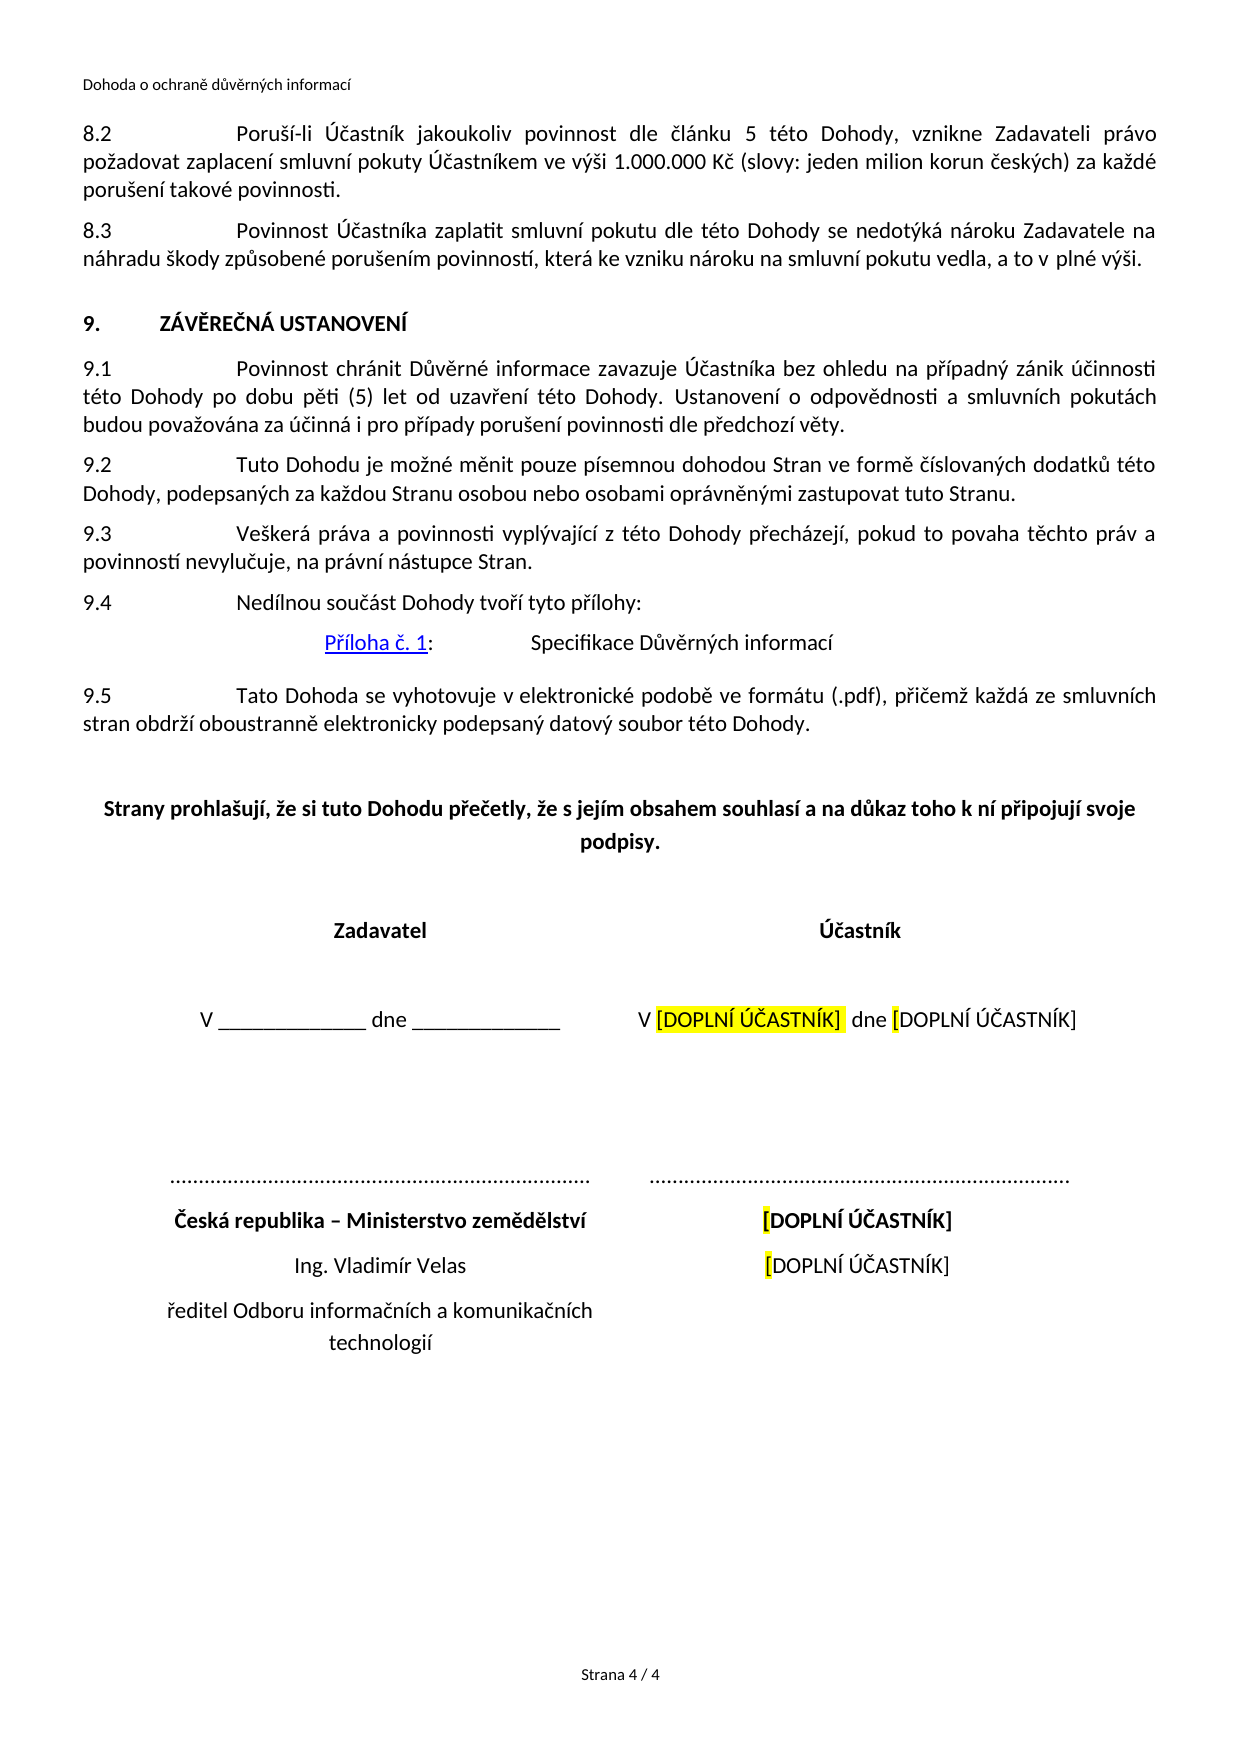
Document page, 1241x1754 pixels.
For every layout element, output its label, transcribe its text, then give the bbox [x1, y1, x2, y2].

text Veškerá práva a povinnosti vyplývající z této Dohody přecházejí, pokud to povaha těchto práv a povinností nevylučuje, na právní nástupce Stran. [83, 519, 1157, 575]
text Strany prohlašují, že si tuto Dohodu přečetly, že s jejím obsahem souhlasí a na důkaz toho k ní připojují svoje podpisy. [83, 794, 1157, 855]
text Nedílnou součást Dohody tvoří tyto přílohy: [83, 588, 1157, 616]
table_header Zadavatel V _____________ dne _____________ [140, 916, 620, 1162]
table_cell ......................................................................... Česká republika – Ministerstvo zemědělství Ing. Vladimír Velas ředitel Odboru informačních a komunikačních technologií [140, 1162, 620, 1372]
table_header Příloha č. 1: [83, 628, 519, 681]
text Povinnost Účastníka zaplatit smluvní pokutu dle této Dohody se nedotýká nároku Zadavatele na náhradu škody způsobené porušením povinností, která ke vzniku nároku na smluvní pokutu vedla, a to v plné výši. [83, 216, 1157, 272]
list ZÁVĚREČNÁ USTANOVENÍ [83, 309, 1157, 337]
text Tato Dohoda se vyhotovuje v elektronické podobě ve formátu (.pdf), přičemž každá ze smluvních stran obdrží oboustranně elektronicky podepsaný datový soubor této Dohody. [83, 681, 1157, 737]
text Povinnost chránit Důvěrné informace zavazuje Účastníka bez ohledu na případný zánik účinnosti této Dohody po dobu pěti (5) let od uzavření této Dohody. Ustanovení o odpovědnosti a smluvních pokutách budou považována za účinná i pro případy porušení povinnosti dle předchozí věty. [83, 354, 1157, 438]
table_header Specifikace Důvěrných informací [519, 628, 1157, 681]
table_cell ......................................................................... [620, 1162, 1100, 1372]
text Tuto Dohodu je možné měnit pouze písemnou dohodou Stran ve formě číslovaných dodatků této Dohody, podepsaných za každou Stranu osobou nebo osobami oprávněnými zastupovat tuto Stranu. [83, 451, 1157, 507]
table_header Účastník V dne [620, 916, 1100, 1162]
text Poruší-li Účastník jakoukoliv povinnost dle článku 5 této Dohody, vznikne Zadavateli právo požadovat zaplacení smluvní pokuty Účastníkem ve výši 1.000.000 Kč (slovy: jeden milion korun českých) za každé porušení takové povinnosti. [83, 119, 1157, 203]
